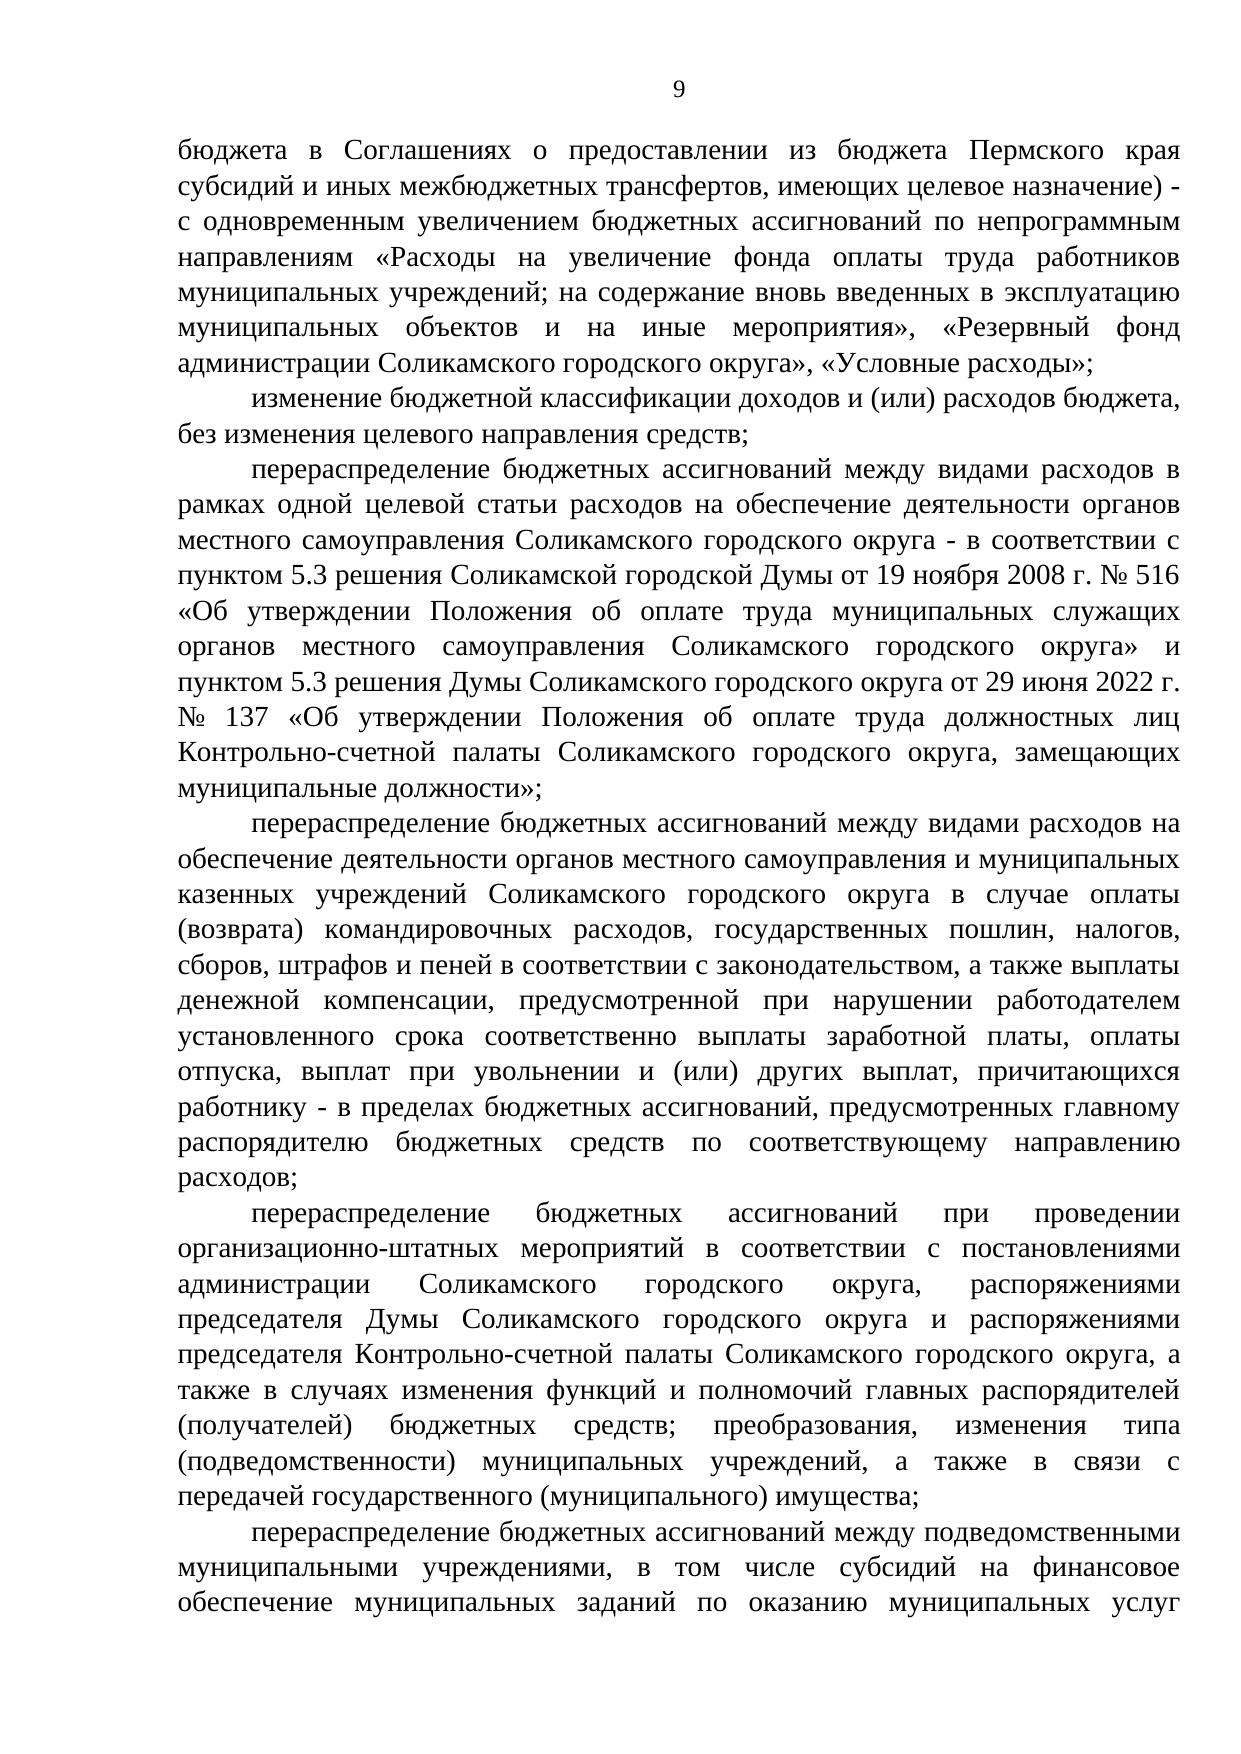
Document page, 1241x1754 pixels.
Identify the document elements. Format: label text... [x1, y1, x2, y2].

text перераспределение бюджетных ассигнований между видами расходов в рамках одной целевой статьи расходов на обеспечение деятельности органов местного самоуправления Соликамского городского округа - в соответствии с пунктом 5.3 решения Соликамской городской Думы от 19 ноября . № 516 «Об утверждении Положения об оплате труда муниципальных служащих органов местного самоуправления Соликамского городского округа» и пунктом 5.3 решения Думы Соликамского городского округа от 29 июня . № 137 «Об утверждении Положения об оплате труда должностных лиц Контрольно-счетной палаты Соликамского городского округа, замещающих муниципальные должности»; [177, 450, 1181, 804]
text перераспределение бюджетных ассигнований между видами расходов на обеспечение деятельности органов местного самоуправления и муниципальных казенных учреждений Соликамского городского округа в случае оплаты (возврата) командировочных расходов, государственных пошлин, налогов, сборов, штрафов и пеней в соответствии с законодательством, а также выплаты денежной компенсации, предусмотренной при нарушении работодателем установленного срока соответственно выплаты заработной платы, оплаты отпуска, выплат при увольнении и (или) других выплат, причитающихся работнику - в пределах бюджетных ассигнований, предусмотренных главному распорядителю бюджетных средств по соответствующему направлению расходов; [177, 804, 1181, 1194]
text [177, 131, 1181, 379]
list перераспределение бюджетных ассигнований при проведении организационно-штатных мероприятий в соответствии с постановлениями администрации Соликамского городского округа, распоряжениями председателя Думы Соликамского городского округа и распоряжениями председателя Контрольно-счетной палаты Соликамского городского округа, а также в случаях изменения функций и полномочий главных распорядителей (получателей) бюджетных средств; преобразования, изменения типа (подведомственности) муниципальных учреждений, а также в связи с передачей государственного (муниципального) имущества; [177, 1194, 1181, 1513]
text изменение бюджетной классификации доходов и (или) расходов бюджета, без изменения целевого направления средств; [177, 379, 1181, 450]
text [177, 1513, 1181, 1619]
